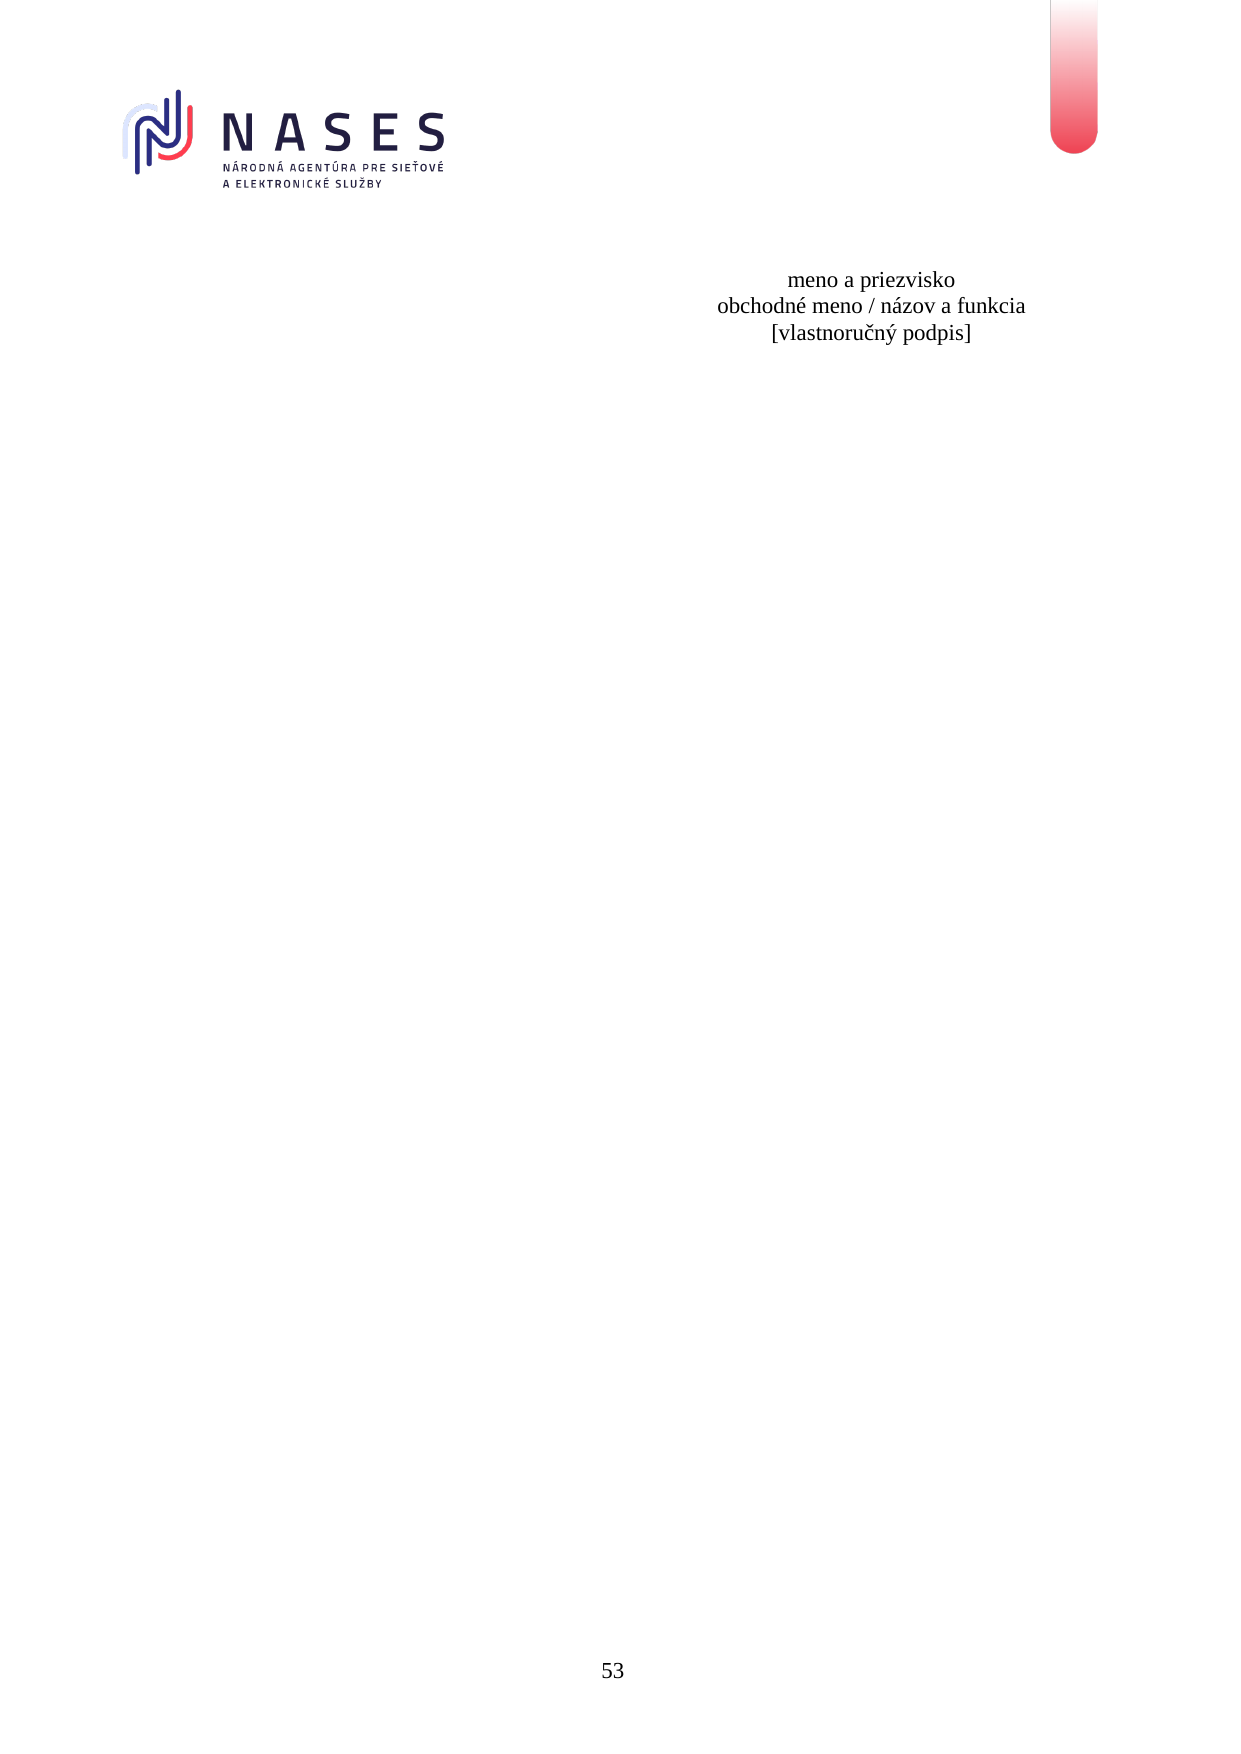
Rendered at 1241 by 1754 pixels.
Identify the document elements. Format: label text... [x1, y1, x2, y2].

picture [92, 23, 467, 254]
text obchodné meno / názov a funkcia [133, 292, 1092, 318]
text [vlastnoručný podpis] [133, 318, 1092, 345]
picture [1037, 0, 1115, 157]
text meno a priezvisko [133, 266, 1092, 292]
